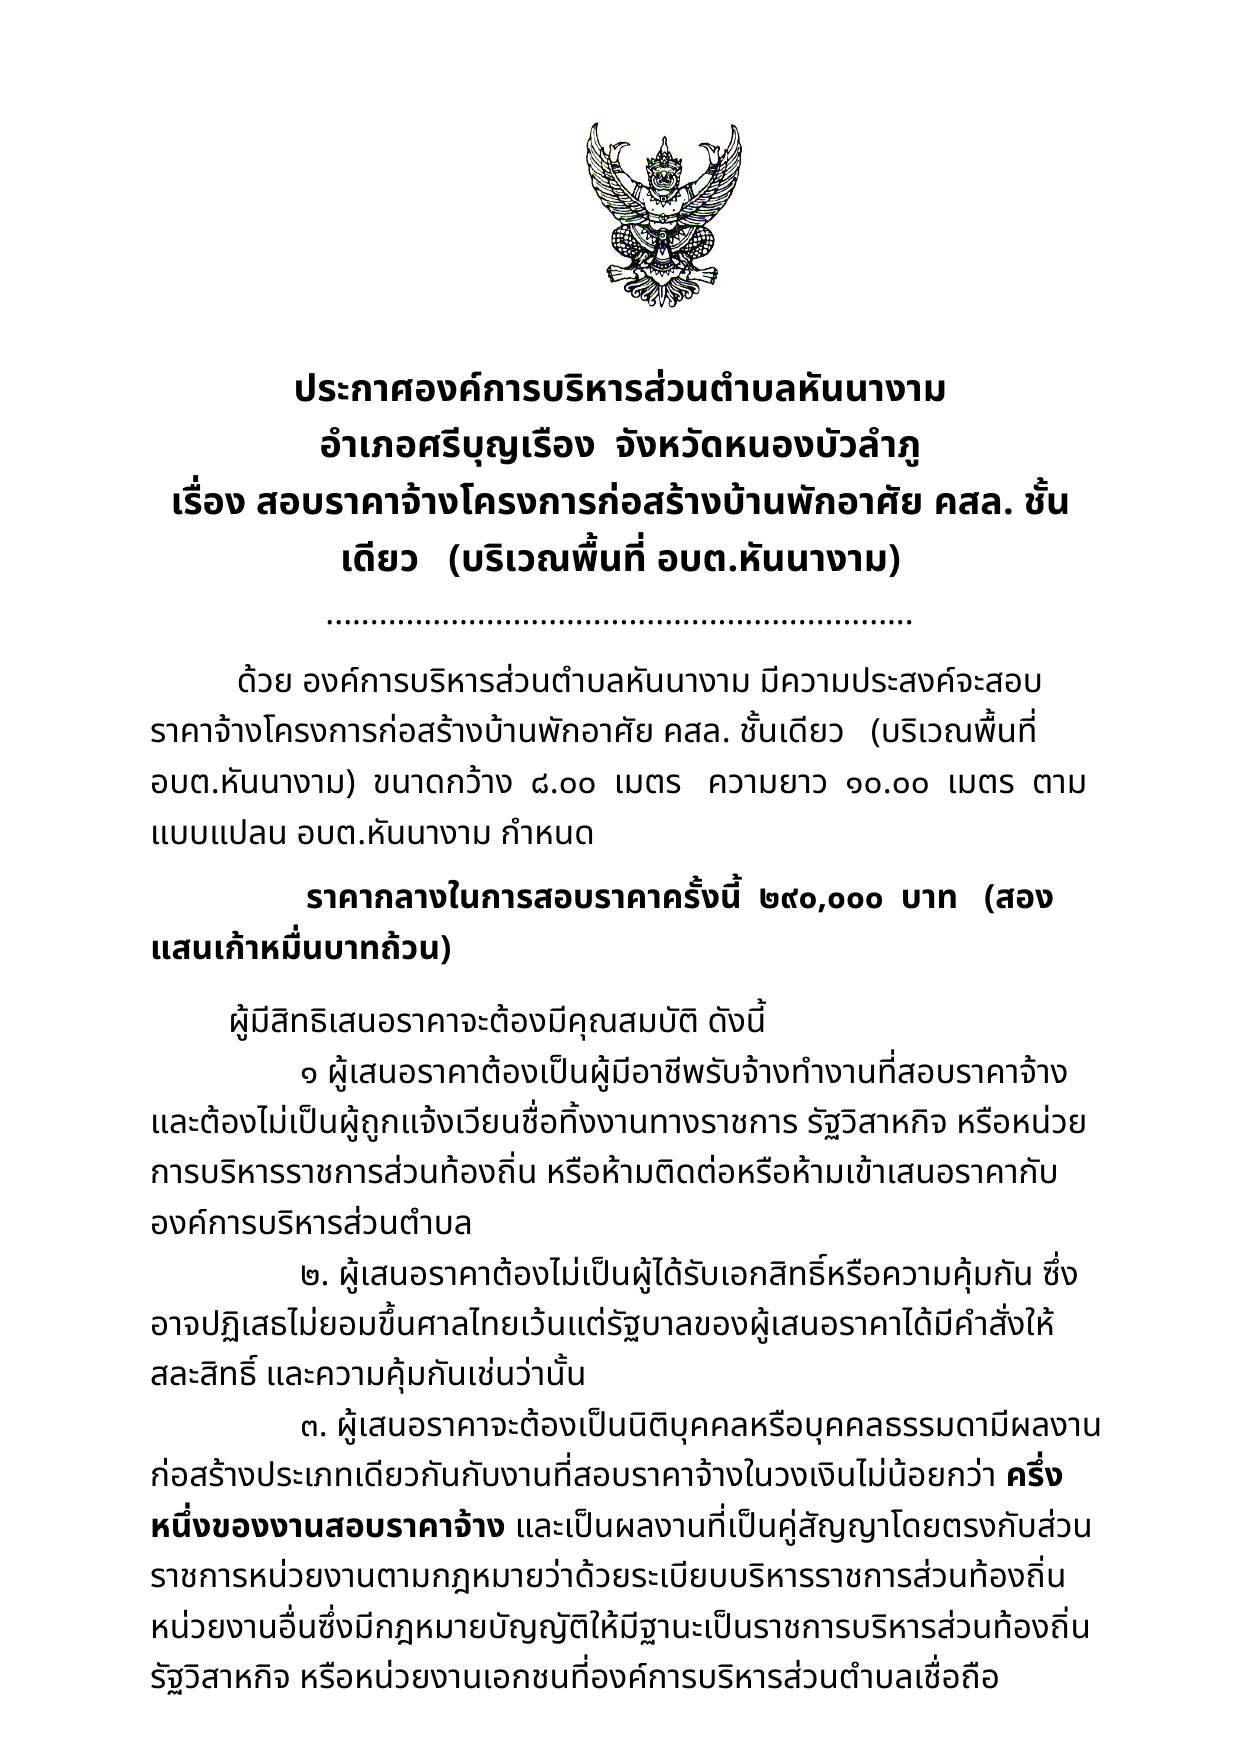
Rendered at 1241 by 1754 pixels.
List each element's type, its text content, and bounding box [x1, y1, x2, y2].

text ผู้มีสิทธิเสนอราคาจะต้องมีคุณสมบัติ ดังนี้ [150, 997, 1090, 1048]
text ด้วย องค์การบริหารส่วนตำบลหันนางาม มีความประสงค์จะสอบราคาจ้างโครงการก่อสร้างบ้านพักอาศัย คสล. ชั้นเดียว (บริเวณพื้นที่ อบต.หันนางาม) ขนาดกว้าง ๘.๐๐ เมตร ความยาว ๑๐.๐๐ เมตร ตามแบบแปลน อบต.หันนางาม กำหนด [150, 634, 1090, 859]
text ๑ ผู้เสนอราคาต้องเป็นผู้มีอาชีพรับจ้างทำงานที่สอบราคาจ้าง และต้องไม่เป็นผู้ถูกแจ้งเวียนชื่อทิ้งงานทางราชการ รัฐวิสาหกิจ หรือหน่วยการบริหารราชการส่วนท้องถิ่น หรือห้ามติดต่อหรือห้ามเข้าเสนอราคากับองค์การบริหารส่วนตำบล [150, 1048, 1090, 1249]
text ราคากลางในการสอบราคาครั้งนี้ ๒๙๐,๐๐๐ บาท (สองแสนเก้าหมื่นบาทถ้วน) [150, 873, 1090, 974]
text อำเภอศรีบุญเรือง จังหวัดหนองบัวลำภู [150, 418, 1090, 474]
text ๒. ผู้เสนอราคาต้องไม่เป็นผู้ได้รับเอกสิทธิ์หรือความคุ้มกัน ซึ่งอาจปฏิเสธไม่ยอมขึ้นศาลไทยเว้นแต่รัฐบาลของผู้เสนอราคาได้มีคำสั่งให้สละสิทธิ์ และความคุ้มกันเช่นว่านั้น [150, 1249, 1090, 1401]
text เรื่อง สอบราคาจ้างโครงการก่อสร้างบ้านพักอาศัย คสล. ชั้นเดียว (บริเวณพื้นที่ อบต.หันนางาม) [150, 474, 1090, 588]
text ๓. ผู้เสนอราคาจะต้องเป็นนิติบุคคลหรือบุคคลธรรมดามีผลงานก่อสร้างประเภทเดียวกันกับงานที่สอบราคาจ้างในวงเงินไม่น้อยกว่า ครึ่งหนึ่งของงานสอบราคาจ้าง และเป็นผลงานที่เป็นคู่สัญญาโดยตรงกับส่วนราชการหน่วยงานตามกฎหมายว่าด้วยระเบียบบริหารราชการส่วนท้องถิ่น หน่วยงานอื่นซึ่งมีกฎหมายบัญญัติให้มีฐานะเป็นราชการบริหารส่วนท้องถิ่น รัฐวิสาหกิจ หรือหน่วยงานเอกชนที่องค์การบริหารส่วนตำบลเชื่อถือ [150, 1401, 1105, 1703]
text ประกาศองค์การบริหารส่วนตำบลหันนางาม [150, 361, 1090, 418]
text .................................................................. [150, 588, 1090, 634]
